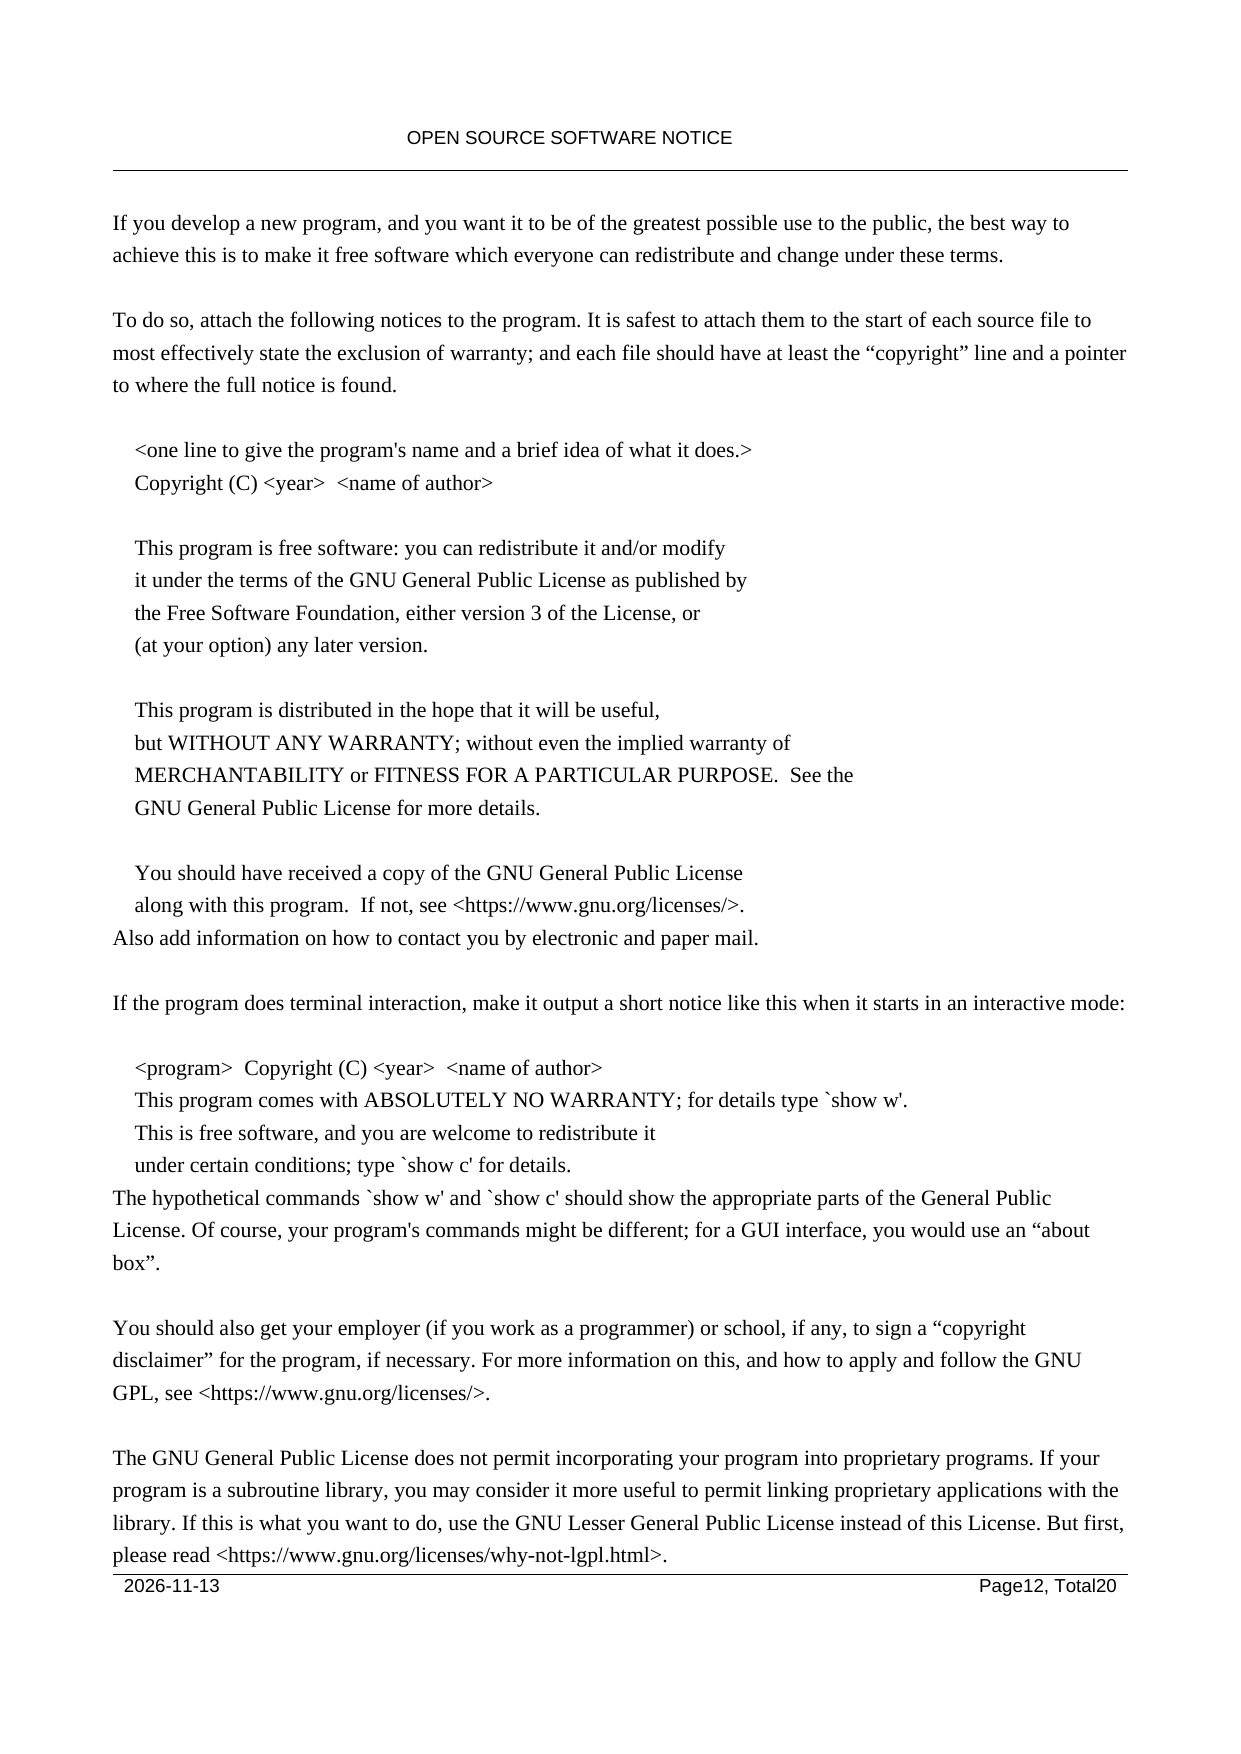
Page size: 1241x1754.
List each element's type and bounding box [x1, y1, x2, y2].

text [112, 206, 1128, 1571]
